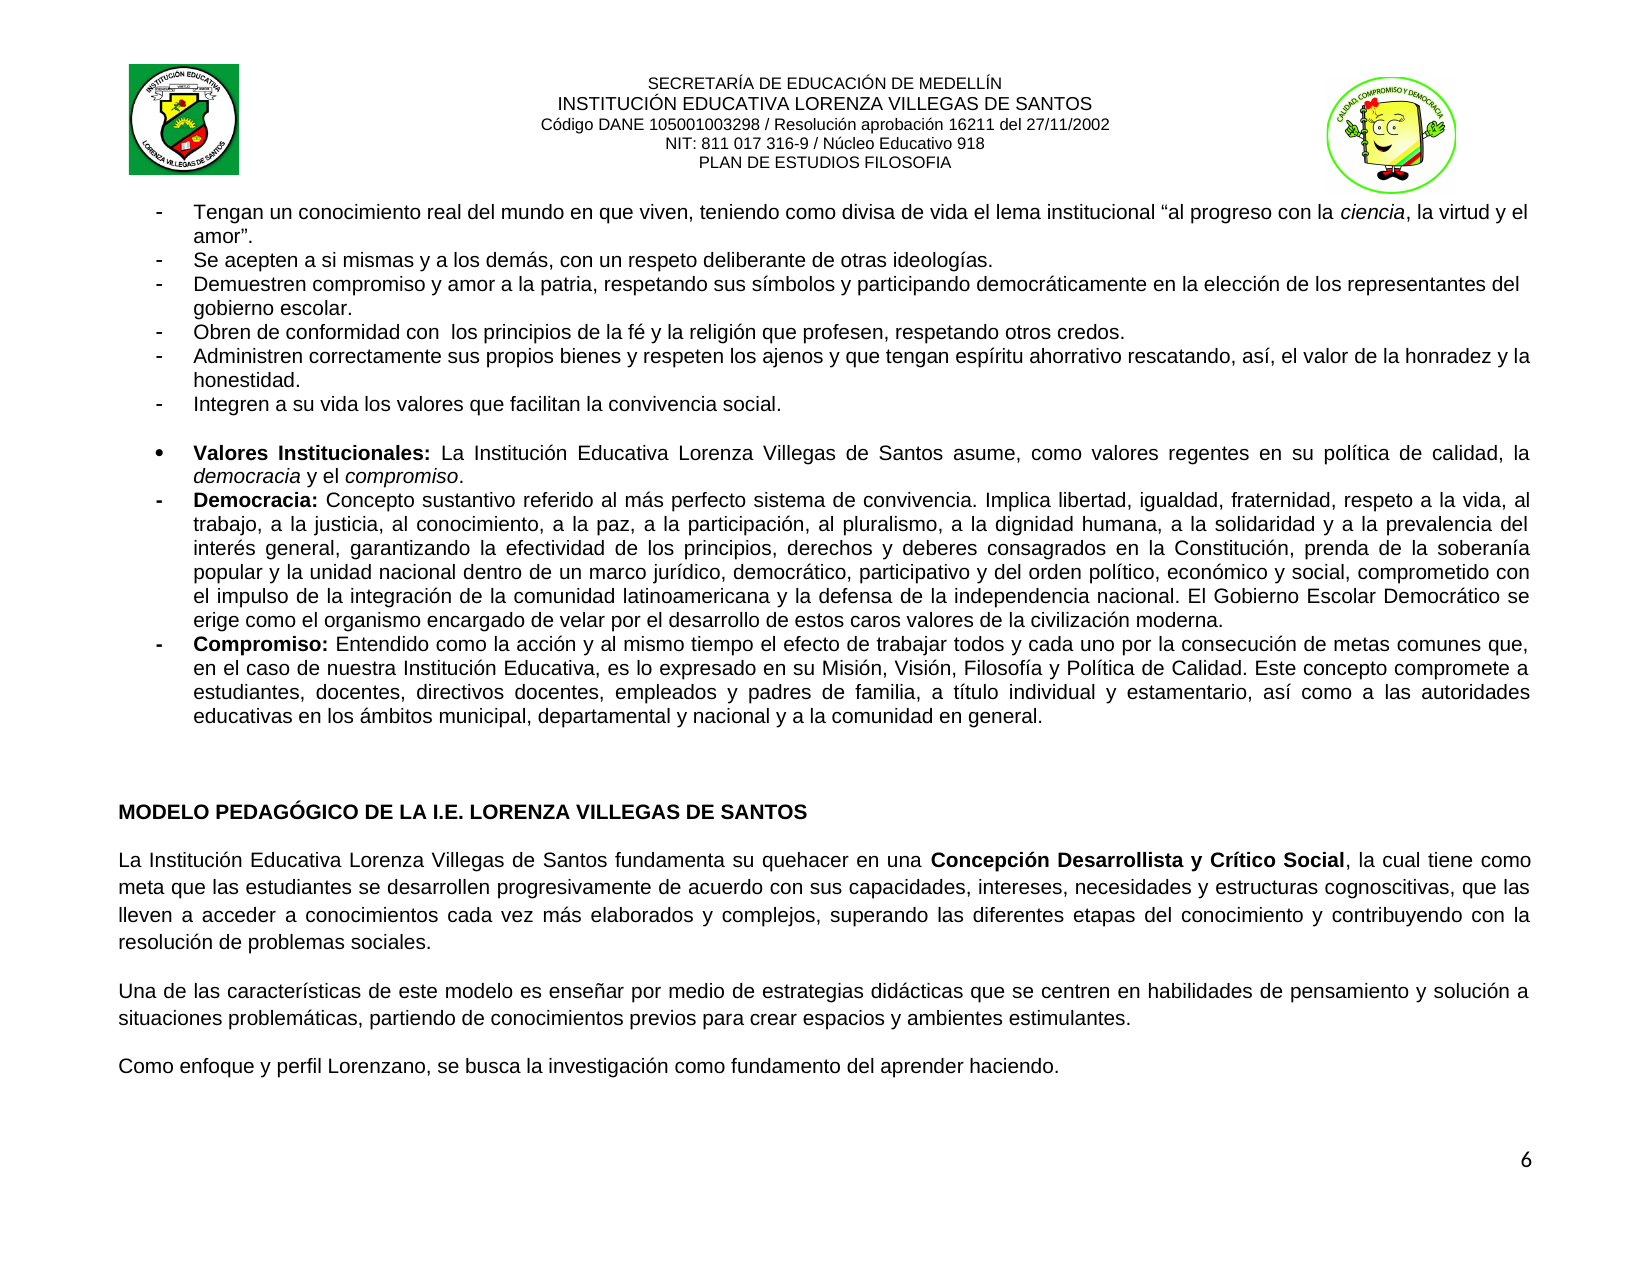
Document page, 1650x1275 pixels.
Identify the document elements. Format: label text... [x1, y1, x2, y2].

list Valores Institucionales: La Institución Educativa Lorenza Villegas de Santos asume, como valores regentes en su política de calidad, la democracia y el compromiso. [156, 440, 1532, 488]
list Administren correctamente sus propios bienes y respeten los ajenos y que tengan espíritu ahorrativo rescatando, así, el valor de la honradez y la honestidad. [156, 344, 1532, 392]
list Compromiso: Entendido como la acción y al mismo tiempo el efecto de trabajar todos y cada uno por la consecución de metas comunes que, en el caso de nuestra Institución Educativa, es lo expresado en su Misión, Visión, Filosofía y Política de Calidad. Este concepto compromete a estudiantes, docentes, directivos docentes, empleados y padres de familia, a título individual y estamentario, así como a las autoridades educativas en los ámbitos municipal, departamental y nacional y a la comunidad en general. [156, 632, 1532, 728]
list Integren a su vida los valores que facilitan la convivencia social. [156, 392, 1532, 416]
list Demuestren compromiso y amor a la patria, respetando sus símbolos y participando democráticamente en la elección de los representantes del gobierno escolar. [156, 272, 1532, 320]
text MODELO PEDAGÓGICO DE LA I.E. LORENZA VILLEGAS DE SANTOS [118, 800, 1532, 824]
list Obren de conformidad con los principios de la fé y la religión que profesen, respetando otros credos. [156, 320, 1532, 344]
text Una de las características de este modelo es enseñar por medio de estrategias didácticas que se centren en habilidades de pensamiento y solución a situaciones problemáticas, partiendo de conocimientos previos para crear espacios y ambientes estimulantes. [118, 978, 1532, 1030]
text Educativa Lorenza Villegas de Santos fundamenta su quehacer en una Concepción Desarrollista y Crítico Social, la cual tiene como meta que las estudiantes se desarrollen progresivamente de acuerdo con sus capacidades, intereses, necesidades y estructuras cognoscitivas, que las lleven a acceder a conocimientos cada vez más elaborados y complejos, superando las diferentes etapas del conocimiento y contribuyendo con la resolución de problemas sociales. [118, 848, 1532, 954]
list Se acepten a si mismas y a los demás, con un respeto deliberante de otras ideologías. [156, 248, 1532, 272]
picture [128, 64, 240, 175]
list Democracia: Concepto sustantivo referido al más perfecto sistema de convivencia. Implica libertad, igualdad, fraternidad, respeto a la vida, al trabajo, a la justicia, al conocimiento, a la paz, a la participación, al pluralismo, a la dignidad humana, a la solidaridad y a la prevalencia del interés general, garantizando la efectividad de los principios, derechos y deberes consagrados en la Constitución, prenda de la soberanía popular y la unidad nacional dentro de un marco jurídico, democrático, participativo y del orden político, económico y social, comprometido con el impulso de la integración de la comunidad latinoamericana y la defensa de la independencia nacional. El Gobierno Escolar Democrático se erige como el organismo encargado de velar por el desarrollo de estos caros valores de la civilización moderna. [156, 488, 1532, 632]
picture [1326, 77, 1457, 194]
list Tengan un conocimiento real del mundo en que viven, teniendo como divisa de vida el lema institucional “al progreso con la ciencia, la virtud y el amor”. [156, 200, 1532, 248]
text Como enfoque y perfil Lorenzano, se busca la investigación como fundamento del aprender haciendo. [118, 1054, 1532, 1078]
